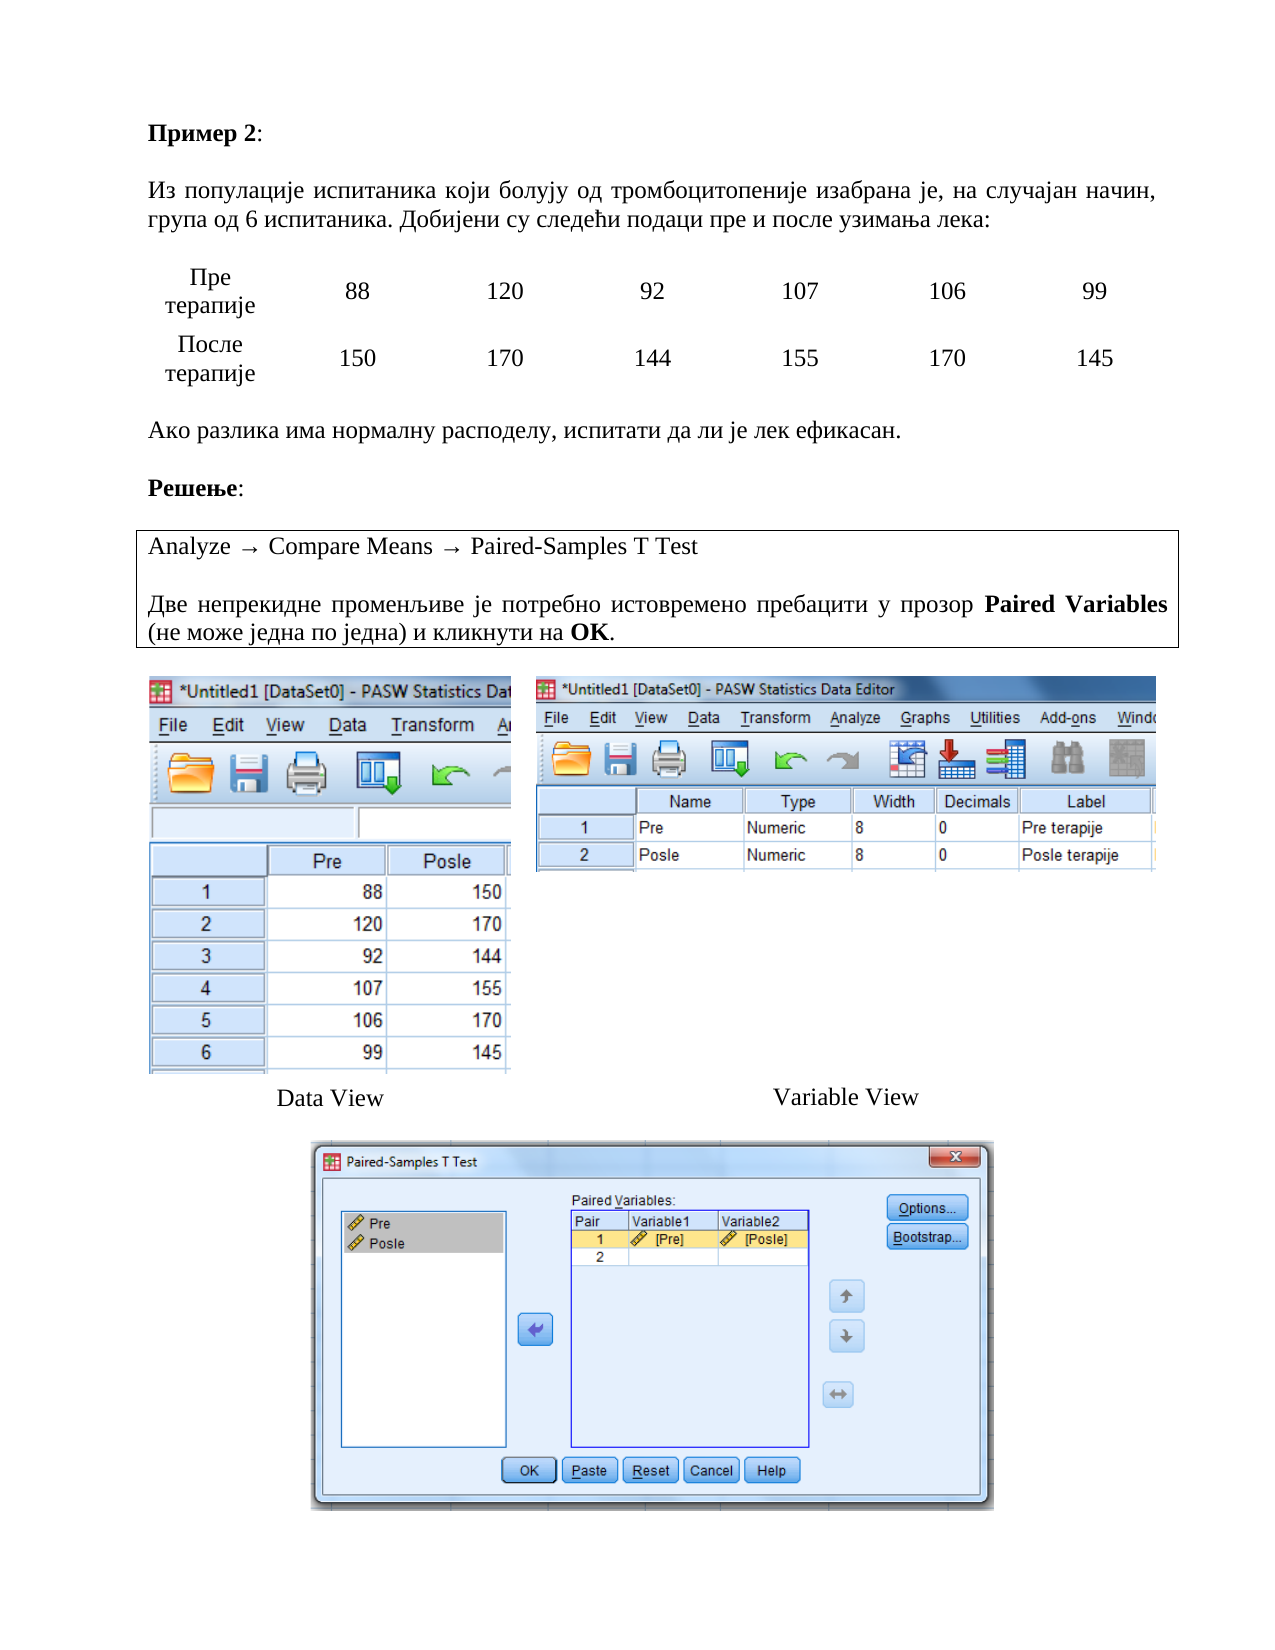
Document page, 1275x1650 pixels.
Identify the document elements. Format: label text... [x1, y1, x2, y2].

table_cell 155 [726, 329, 873, 386]
table_header Analyze → Compare Means → Paired-Samples T Test Две непрекидне променљиве је потребно истовремено пребацити у прозор Paired Variables (не може једна по једна) и кликнути на OK. [137, 531, 1178, 647]
table_header 88 [284, 262, 431, 329]
table_cell 170 [873, 329, 1021, 386]
table_header 107 [726, 262, 873, 329]
picture [310, 1140, 994, 1511]
table_cell 144 [579, 329, 726, 386]
table_header 120 [431, 262, 578, 329]
table_header Variable View [524, 677, 1168, 1112]
table_header 92 [579, 262, 726, 329]
table_cell 145 [1021, 329, 1168, 386]
picture [149, 676, 511, 1074]
table_cell 170 [431, 329, 578, 386]
table_header Пре терапије [136, 262, 284, 329]
table_header 99 [1021, 262, 1168, 329]
table_header Data View [136, 677, 524, 1112]
text Ако разлика има нормалну расподелу, испитати да ли је лек ефикасан. [148, 415, 1157, 444]
table_header 106 [873, 262, 1021, 329]
text Из популације испитаника који болују од тромбоцитопеније изабрана је, на случајан начин, група од 6 испитаника. Добијени су следећи подаци пре и после узимања лека: [148, 176, 1157, 233]
table_cell 150 [284, 329, 431, 386]
picture [536, 676, 1156, 872]
text Пример 2: [148, 118, 1157, 147]
table_cell После терапије [136, 329, 284, 386]
text Решење: [148, 473, 1157, 501]
